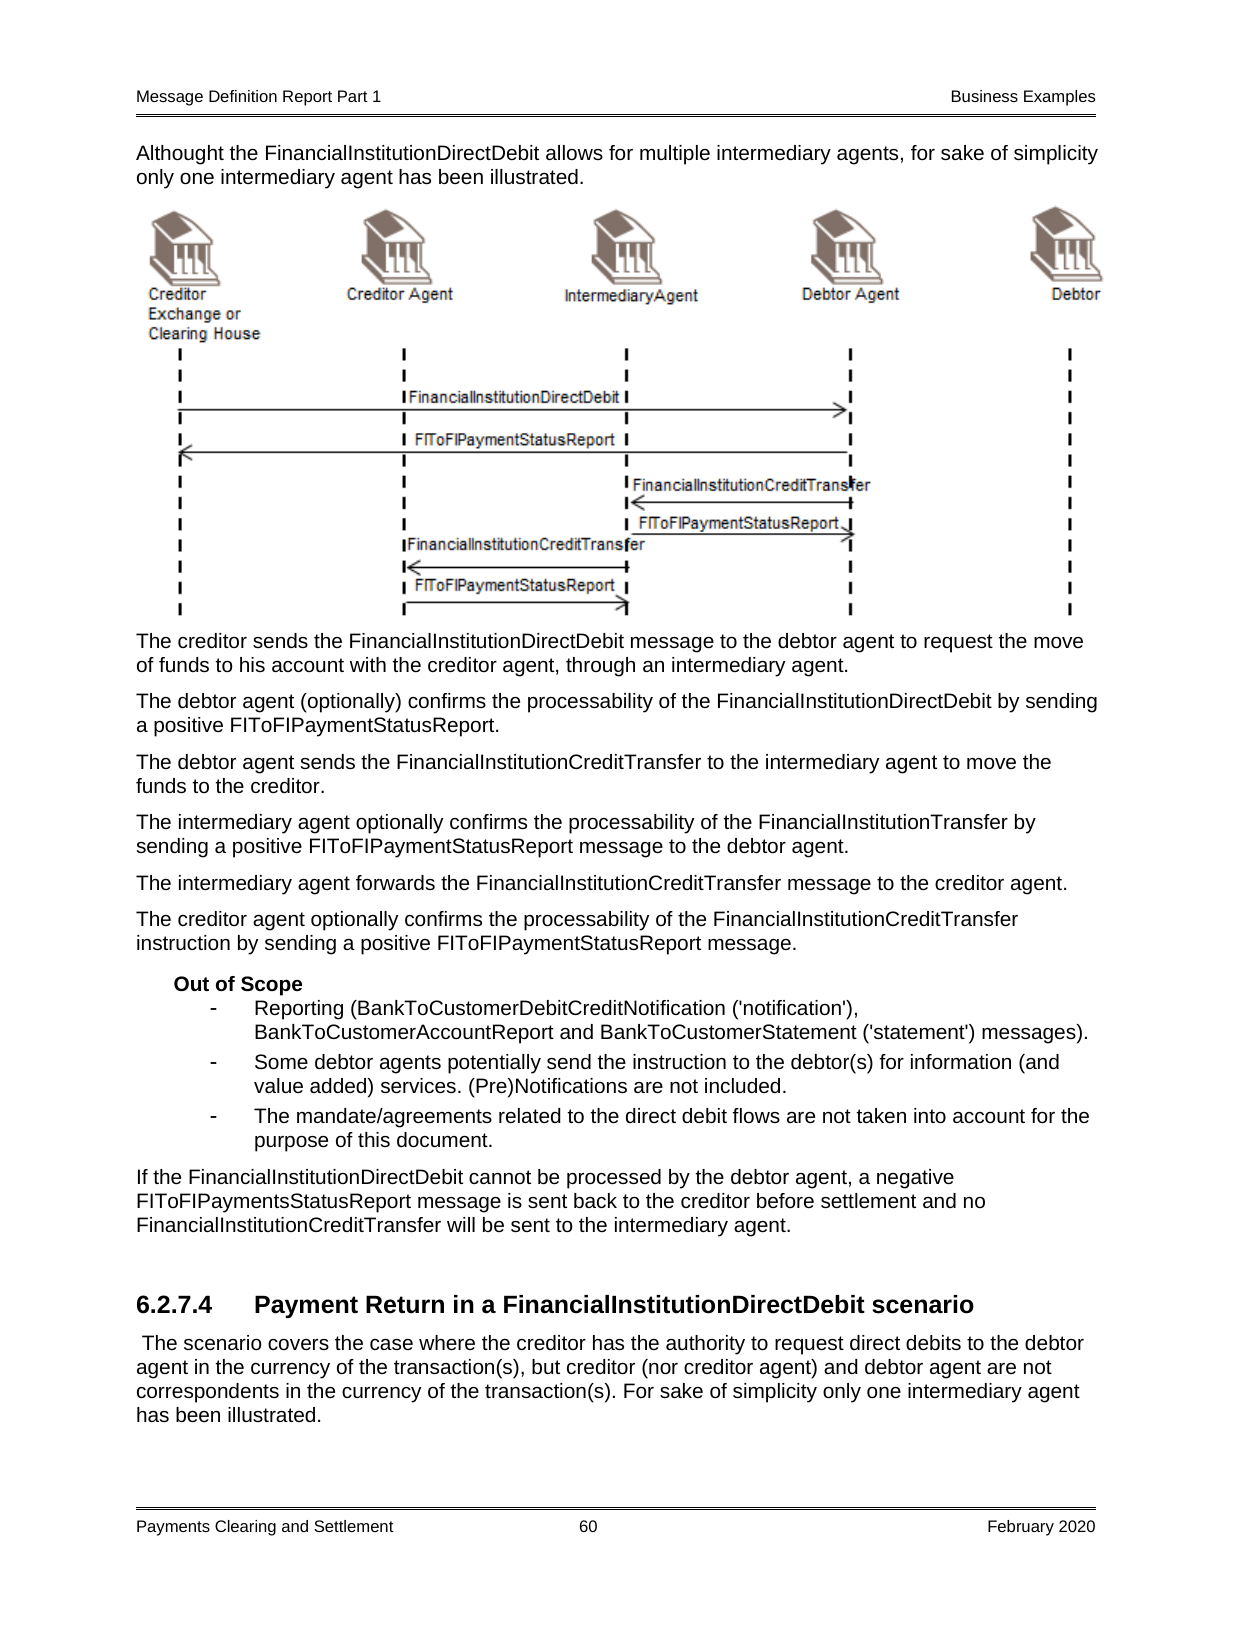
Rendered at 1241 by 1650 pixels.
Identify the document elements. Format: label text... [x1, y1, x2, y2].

text The creditor sends the FinancialInstitutionDirectDebit message to the debtor agent to request the move of funds to his account with the creditor agent, through an intermediary agent. [136, 629, 1104, 677]
list Reporting (BankToCustomerDebitCreditNotification ('notification'), BankToCustomerAccountReport and BankToCustomerStatement ('statement') messages). [210, 996, 1104, 1044]
list The mandate/agreements related to the direct debit flows are not taken into account for the purpose of this document. [210, 1104, 1104, 1152]
text Althought the FinancialInstitutionDirectDebit allows for multiple intermediary agents, for sake of simplicity only one intermediary agent has been illustrated. [136, 141, 1104, 188]
text The debtor agent sends the FinancialInstitutionCreditTransfer to the intermediary agent to move the funds to the creditor. [136, 750, 1104, 798]
list Some debtor agents potentially send the instruction to the debtor(s) for information (and value added) services. (Pre)Notifications are not included. [210, 1050, 1104, 1098]
picture [135, 201, 1105, 617]
text If the FinancialInstitutionDirectDebit cannot be processed by the debtor agent, a negative FIToFIPaymentsStatusReport message is sent back to the creditor before settlement and no FinancialInstitutionCreditTransfer will be sent to the intermediary agent. [136, 1165, 1104, 1237]
text Out of Scope [173, 972, 1104, 996]
text The debtor agent (optionally) confirms the processability of the FinancialInstitutionDirectDebit by sending a positive FIToFIPaymentStatusReport. [136, 689, 1104, 737]
text The creditor agent optionally confirms the processability of the FinancialInstitutionCreditTransfer instruction by sending a positive FIToFIPaymentStatusReport message. [136, 907, 1104, 955]
subtitle Payment Return in a FinancialInstitutionDirectDebit scenario [136, 1290, 1104, 1318]
text The intermediary agent optionally confirms the processability of the FinancialInstitutionTransfer by sending a positive FIToFIPaymentStatusReport message to the debtor agent. [136, 810, 1104, 858]
text The intermediary agent forwards the FinancialInstitutionCreditTransfer message to the creditor agent. [136, 871, 1104, 894]
text The scenario covers the case where the creditor has the authority to request direct debits to the debtor agent in the currency of the transaction(s), but creditor (nor creditor agent) and debtor agent are not correspondents in the currency of the transaction(s). For sake of simplicity only one intermediary agent has been illustrated. [136, 1331, 1104, 1427]
